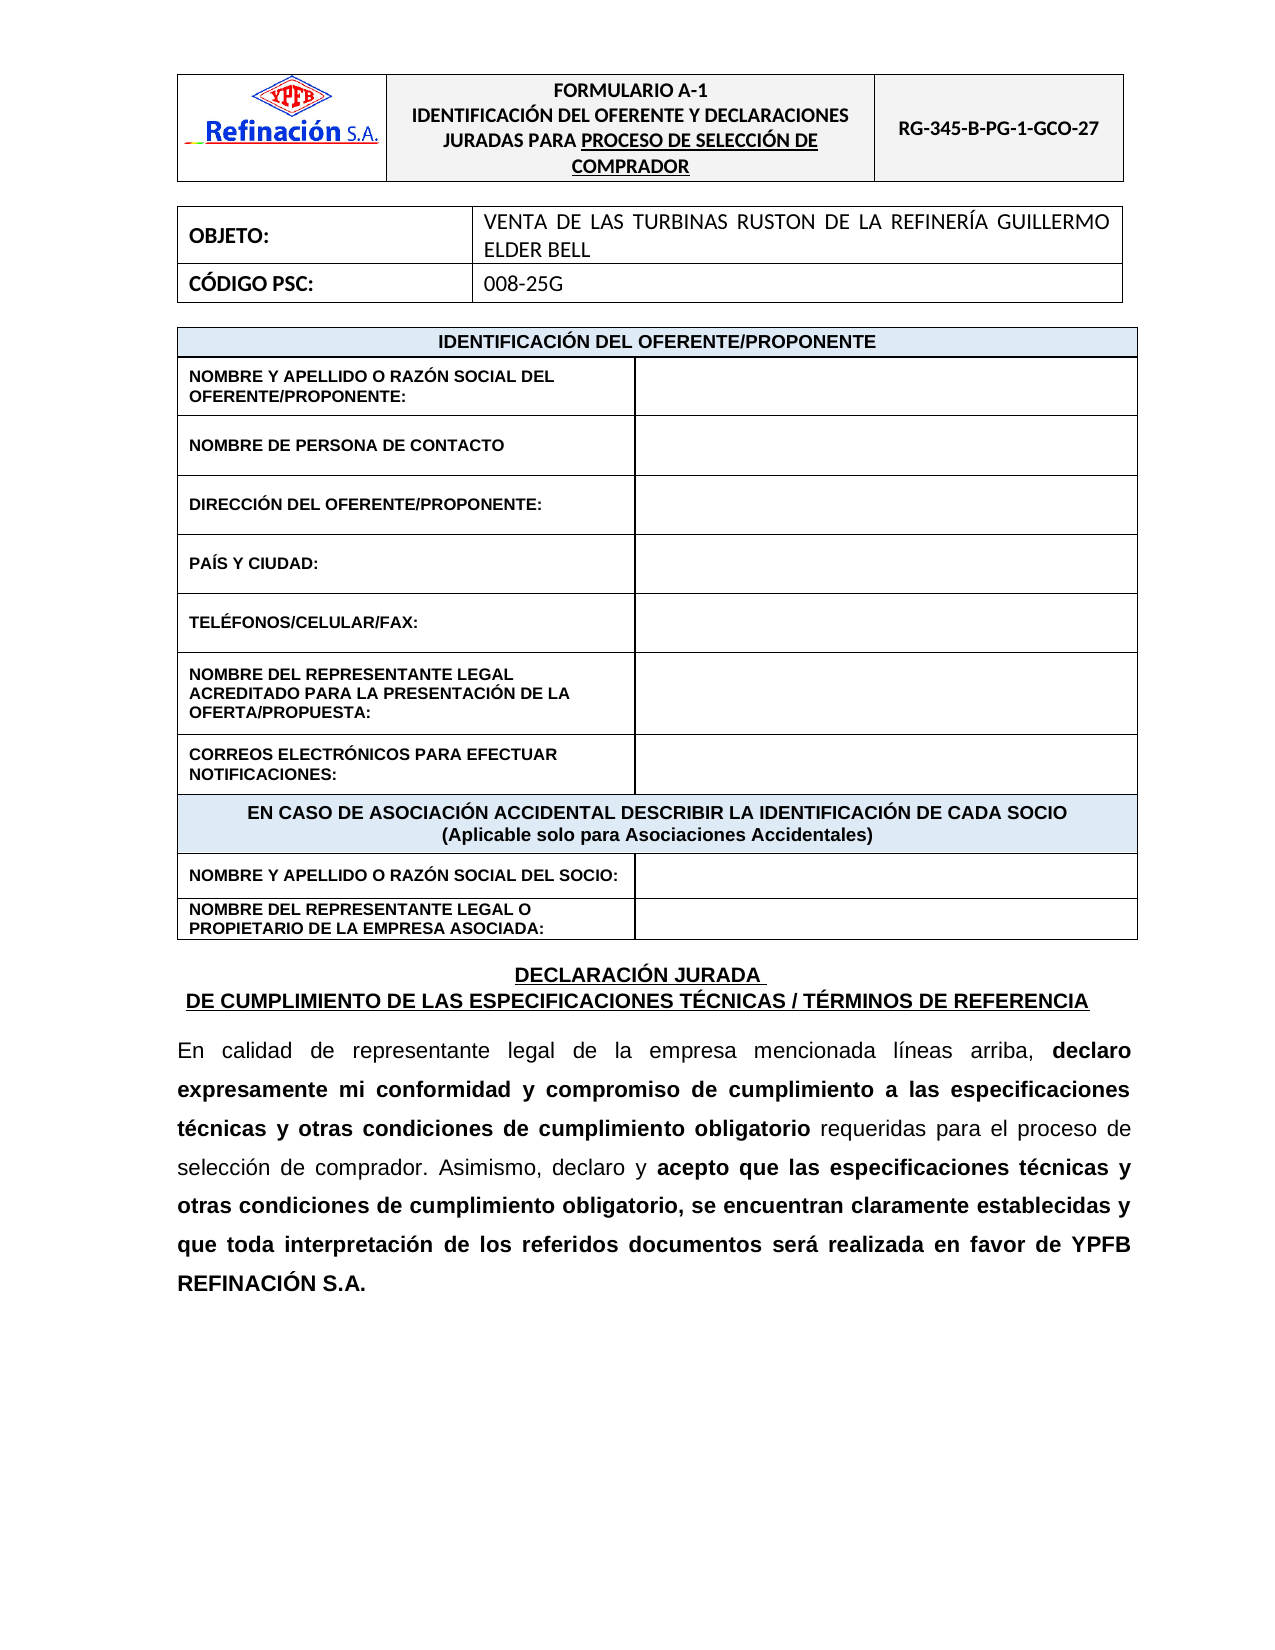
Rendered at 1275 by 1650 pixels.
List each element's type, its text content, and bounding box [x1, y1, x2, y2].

table_cell [636, 735, 1137, 793]
table_cell [636, 594, 1137, 652]
table_cell [636, 416, 1137, 474]
table_cell [636, 476, 1137, 533]
table_cell [636, 358, 1137, 415]
table_cell NOMBRE DEL REPRESENTANTE LEGAL O PROPIETARIO DE LA EMPRESA ASOCIADA: [178, 899, 634, 939]
text DE CUMPLIMIENTO DE LAS ESPECIFICACIONES TÉCNICAS / TÉRMINOS DE REFERENCIA [177, 989, 1098, 1013]
table_cell EN CASO DE ASOCIACIÓN ACCIDENTAL DESCRIBIR LA IDENTIFICACIÓN DE CADA SOCIO (Aplicable solo para Asociaciones Accidentales) [178, 795, 1137, 852]
table_cell [636, 854, 1137, 897]
table_cell [636, 535, 1137, 593]
table_cell NOMBRE DEL REPRESENTANTE LEGAL ACREDITADO PARA LA PRESENTACIÓN DE LA OFERTA/PROPUESTA: [178, 653, 634, 734]
text DECLARACIÓN JURADA [177, 963, 1098, 987]
table_cell DIRECCIÓN DEL OFERENTE/PROPONENTE: [178, 476, 634, 533]
table_cell NOMBRE Y APELLIDO O RAZÓN SOCIAL DEL SOCIO: [178, 854, 634, 897]
table_cell NOMBRE Y APELLIDO O RAZÓN SOCIAL DEL OFERENTE/PROPONENTE: [178, 358, 634, 415]
table_cell CORREOS ELECTRÓNICOS PARA EFECTUAR NOTIFICACIONES: [178, 735, 634, 793]
picture [183, 75, 379, 144]
table_header IDENTIFICACIÓN DEL OFERENTE/PROPONENTE [178, 328, 1137, 356]
table_cell PAÍS Y CIUDAD: [178, 535, 634, 593]
table_cell [636, 899, 1137, 939]
table_cell [636, 653, 1137, 734]
table_cell NOMBRE DE PERSONA DE CONTACTO [178, 416, 634, 474]
table_cell TELÉFONOS/CELULAR/FAX: [178, 594, 634, 652]
